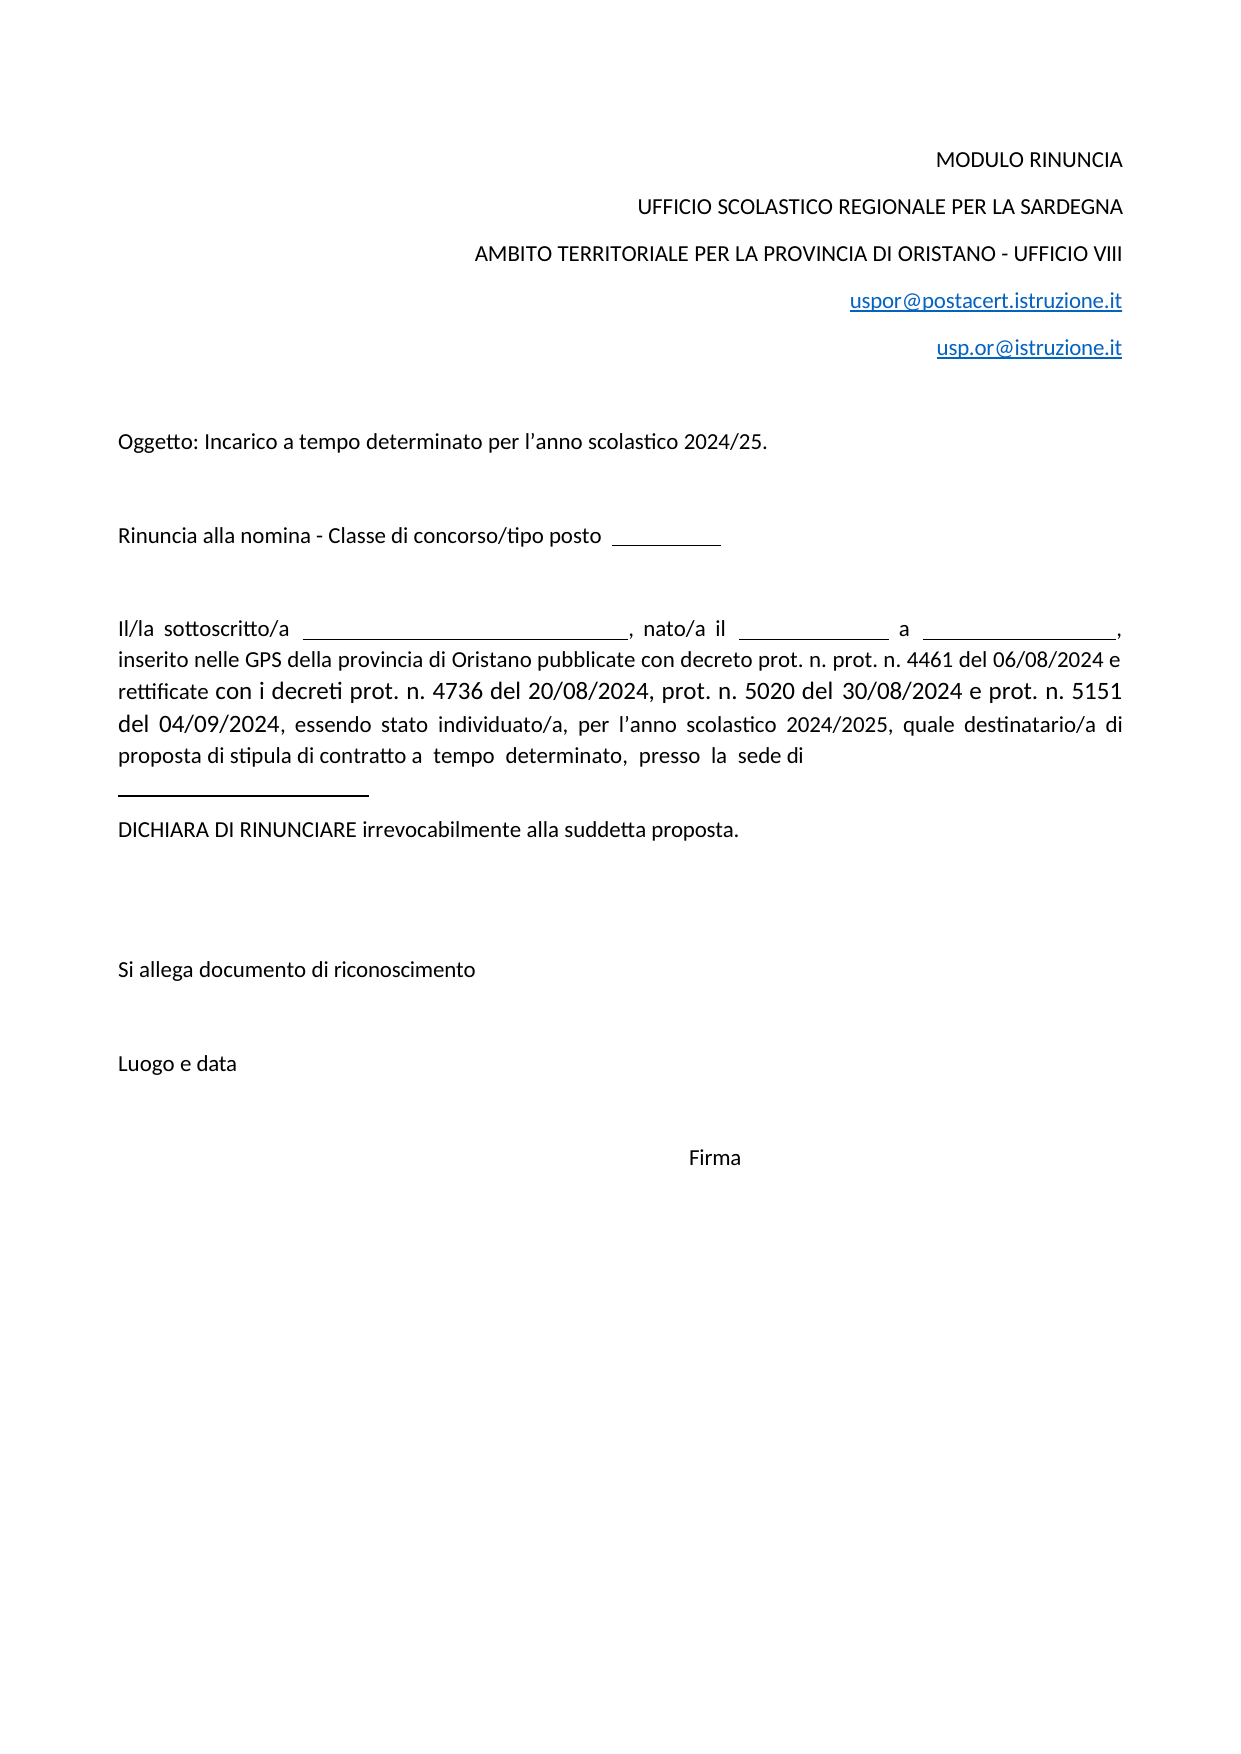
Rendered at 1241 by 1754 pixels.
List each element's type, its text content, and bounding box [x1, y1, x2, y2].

text usp.or@istruzione.it [106, 333, 1122, 361]
text MODULO RINUNCIA UFFICIO SCOLASTICO REGIONALE PER LA SARDEGNA [635, 146, 1123, 221]
text Il/la sottoscritto/a , nato/a il a , inserito nelle GPS della provincia di Oristano pubblicate con decreto prot. n. prot. n. 4461 del 06/08/2024 e rettificate con i decreti prot. n. 4736 del 20/08/2024, prot. n. 5020 del 30/08/2024 e prot. n. 5151 del 04/09/2024, essendo stato individuato/a, per l’anno scolastico 2024/2025, quale destinatario/a di proposta di stipula di contratto a tempo determinato, presso la sede di [118, 614, 1123, 769]
text Rinuncia alla nomina - Classe di concorso/tipo posto [118, 521, 1134, 549]
text Oggetto: Incarico a tempo determinato per l’anno scolastico 2024/25. [118, 427, 1134, 455]
text Luogo e data [118, 1049, 1134, 1077]
text uspor@postacert.istruzione.it [106, 286, 1122, 314]
text Si allega documento di riconoscimento [118, 956, 1134, 983]
text Firma [296, 1143, 1134, 1171]
text DICHIARA DI RINUNCIARE irrevocabilmente alla suddetta proposta. [118, 815, 1134, 843]
text AMBITO TERRITORIALE PER LA PROVINCIA DI ORISTANO - UFFICIO VIII [106, 239, 1123, 267]
